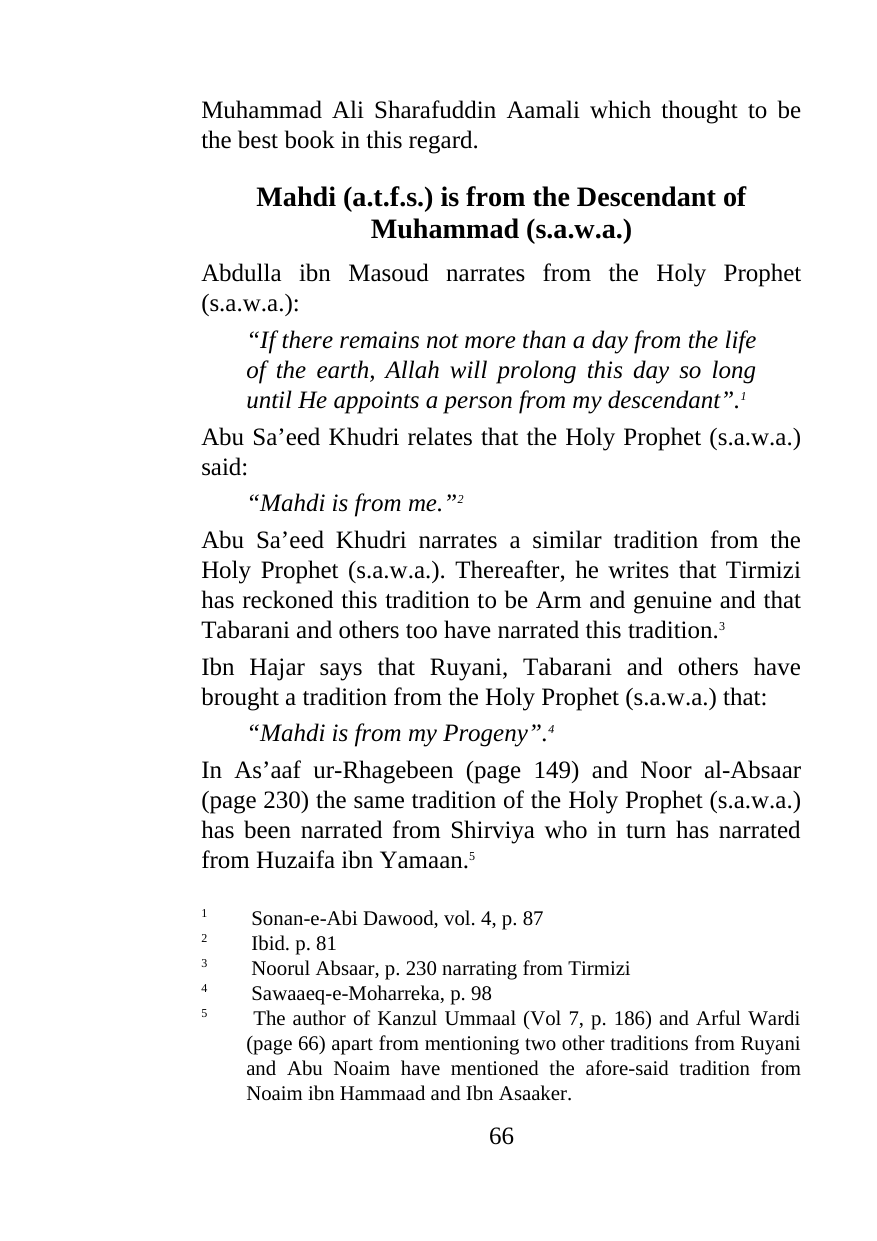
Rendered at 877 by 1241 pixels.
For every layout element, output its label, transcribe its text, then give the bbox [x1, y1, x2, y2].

text Ibn Hajar says that Ruyani, Tabarani and others have brought a tradition from the Holy Prophet (s.a.w.a.) that: [201, 651, 802, 711]
text Abu Sa’eed Khudri relates that the Holy Prophet (s.a.w.a.) said: [201, 421, 802, 481]
text Abu Sa’eed Khudri narrates a similar tradition from the Holy Prophet (s.a.w.a.). Thereafter, he writes that Tirmizi has reckoned this tradition to be Arm and genuine and that Tabarani and others too have narrated this tradition. [201, 524, 802, 645]
text “Mahdi is from my Progeny”. [246, 718, 757, 748]
text In As’aaf ur-Rhagebeen (page 149) and Noor al-Absaar (page 230) the same tradition of the Holy Prophet (s.a.w.a.) has been narrated from Shirviya who in turn has narrated from Huzaifa ibn Yamaan. [201, 754, 802, 875]
text “If there remains not more than a day from the life of the earth, Allah will prolong this day so long until He appoints a person from my descendant”. [246, 324, 757, 414]
text “Mahdi is from me.” [246, 487, 757, 518]
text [201, 94, 802, 155]
text Abdulla ibn Masoud narrates from the Holy Prophet (s.a.w.a.): [201, 257, 802, 318]
subtitle Mahdi (a.t.f.s.) is from the Descendant of Muhammad (s.a.w.a.) [201, 180, 802, 245]
